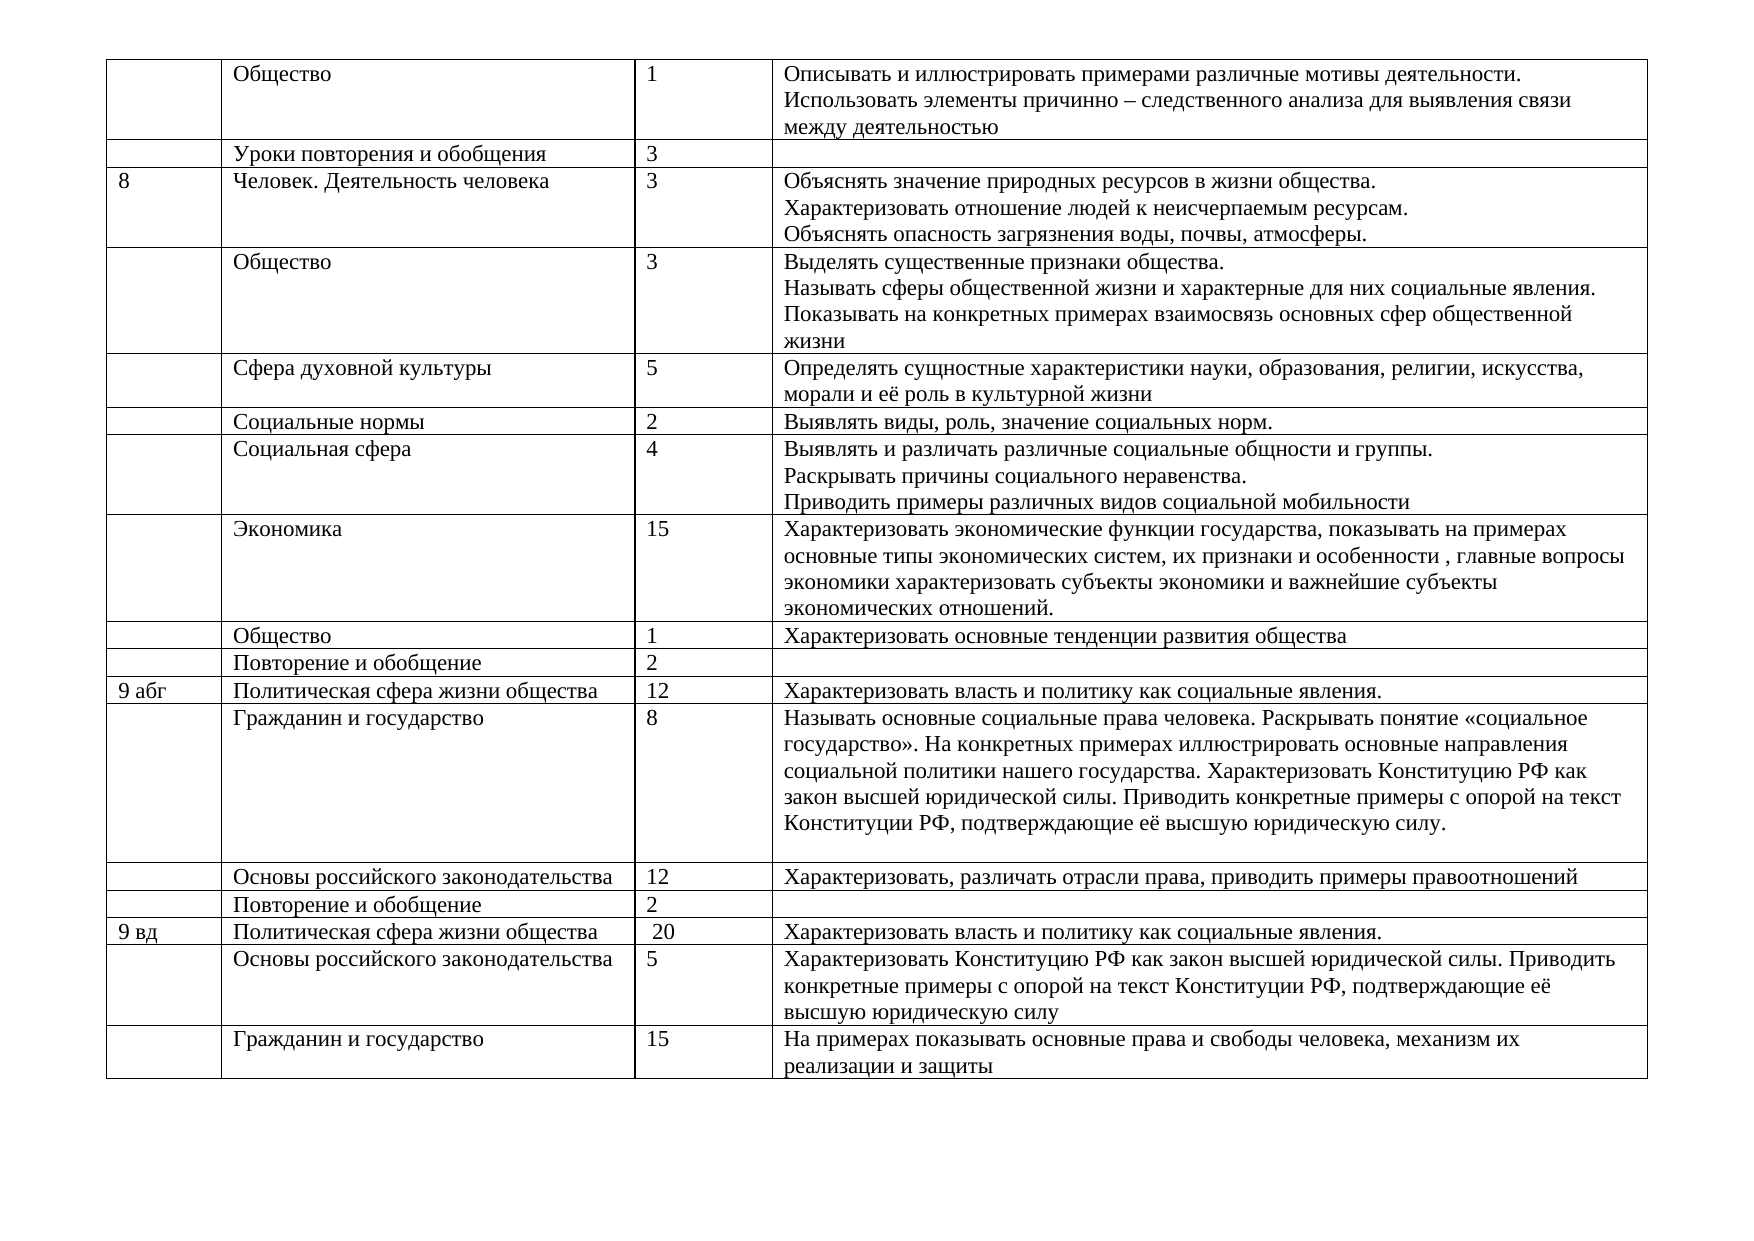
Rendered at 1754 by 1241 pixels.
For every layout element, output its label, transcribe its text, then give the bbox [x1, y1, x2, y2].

table_cell 15 [636, 1026, 772, 1078]
table_cell [107, 622, 221, 648]
table_cell Характеризовать, различать отрасли права, приводить примеры правоотношений [773, 863, 1647, 889]
table_cell [107, 704, 221, 862]
table_cell [107, 435, 221, 514]
table_cell Экономика [222, 515, 634, 621]
table_cell 4 [636, 435, 772, 514]
table_cell Общество [222, 248, 634, 353]
table_cell 1 [636, 60, 772, 139]
table_cell [107, 1026, 221, 1078]
table_cell 2 [636, 649, 772, 676]
table_cell Выделять существенные признаки общества. Называть сферы общественной жизни и характерные для них социальные явления. Показывать на конкретных примерах взаимосвязь основных сфер общественной жизни [773, 248, 1647, 353]
table_cell Характеризовать власть и политику как социальные явления. [773, 677, 1647, 703]
table_cell [107, 891, 221, 917]
table_cell 3 [636, 140, 772, 167]
table_cell Социальные нормы [222, 408, 634, 434]
table_cell Выявлять и различать различные социальные общности и группы. Раскрывать причины социального неравенства. Приводить примеры различных видов социальной мобильности [773, 435, 1647, 514]
table_cell 5 [636, 354, 772, 407]
table_cell На примерах показывать основные права и свободы человека, механизм их реализации и защиты [773, 1026, 1647, 1078]
table_cell [773, 891, 1647, 917]
table_cell Описывать и иллюстрировать примерами различные мотивы деятельности. Использовать элементы причинно – следственного анализа для выявления связи между деятельностью [773, 60, 1647, 139]
table_cell Характеризовать основные тенденции развития общества [773, 622, 1647, 648]
table_cell [107, 649, 221, 676]
table_cell Социальная сфера [222, 435, 634, 514]
table_cell [107, 354, 221, 407]
table_cell Повторение и обобщение [222, 649, 634, 676]
table_cell Общество [222, 60, 634, 139]
table_cell 2 [636, 408, 772, 434]
table_cell Повторение и обобщение [222, 891, 634, 917]
table_cell 3 [636, 248, 772, 353]
table_cell 20 [636, 918, 772, 944]
table_cell Гражданин и государство [222, 704, 634, 862]
table_cell Политическая сфера жизни общества [222, 918, 634, 944]
table_cell Характеризовать экономические функции государства, показывать на примерах основные типы экономических систем, их признаки и особенности , главные вопросы экономики характеризовать субъекты экономики и важнейшие субъекты экономических отношений. [773, 515, 1647, 621]
table_cell Основы российского законодательства [222, 863, 634, 889]
table_cell 2 [636, 891, 772, 917]
table_cell 12 [636, 677, 772, 703]
table_cell 15 [636, 515, 772, 621]
table_cell 1 [636, 622, 772, 648]
table_cell [107, 945, 221, 1024]
table_cell Характеризовать власть и политику как социальные явления. [773, 918, 1647, 944]
table_cell 9 абг [107, 677, 221, 703]
table_cell 8 [107, 168, 221, 247]
table_cell [773, 140, 1647, 167]
table_cell Политическая сфера жизни общества [222, 677, 634, 703]
table_cell Выявлять виды, роль, значение социальных норм. [773, 408, 1647, 434]
table_cell Характеризовать Конституцию РФ как закон высшей юридической силы. Приводить конкретные примеры с опорой на текст Конституции РФ, подтверждающие её высшую юридическую силу [773, 945, 1647, 1024]
table_cell Называть основные социальные права человека. Раскрывать понятие «социальное государство». На конкретных примерах иллюстрировать основные направления социальной политики нашего государства. Характеризовать Конституцию РФ как закон высшей юридической силы. Приводить конкретные примеры с опорой на текст Конституции РФ, подтверждающие её высшую юридическую силу. [773, 704, 1647, 862]
table_cell 3 [636, 168, 772, 247]
table_cell [107, 140, 221, 167]
table_cell Сфера духовной культуры [222, 354, 634, 407]
table_cell Уроки повторения и обобщения [222, 140, 634, 167]
table_cell 8 [636, 704, 772, 862]
table_cell [773, 649, 1647, 676]
table_cell [107, 863, 221, 889]
table_cell [107, 60, 221, 139]
table_cell Гражданин и государство [222, 1026, 634, 1078]
table_cell 5 [636, 945, 772, 1024]
table_cell Человек. Деятельность человека [222, 168, 634, 247]
table_cell 9 вд [107, 918, 221, 944]
table_cell Определять сущностные характеристики науки, образования, религии, искусства, морали и её роль в культурной жизни [773, 354, 1647, 407]
table_cell Общество [222, 622, 634, 648]
table_cell 12 [636, 863, 772, 889]
table_cell [107, 515, 221, 621]
table_cell Объяснять значение природных ресурсов в жизни общества. Характеризовать отношение людей к неисчерпаемым ресурсам. Объяснять опасность загрязнения воды, почвы, атмосферы. [773, 168, 1647, 247]
table_cell Основы российского законодательства [222, 945, 634, 1024]
table_cell [107, 408, 221, 434]
table_cell [107, 248, 221, 353]
